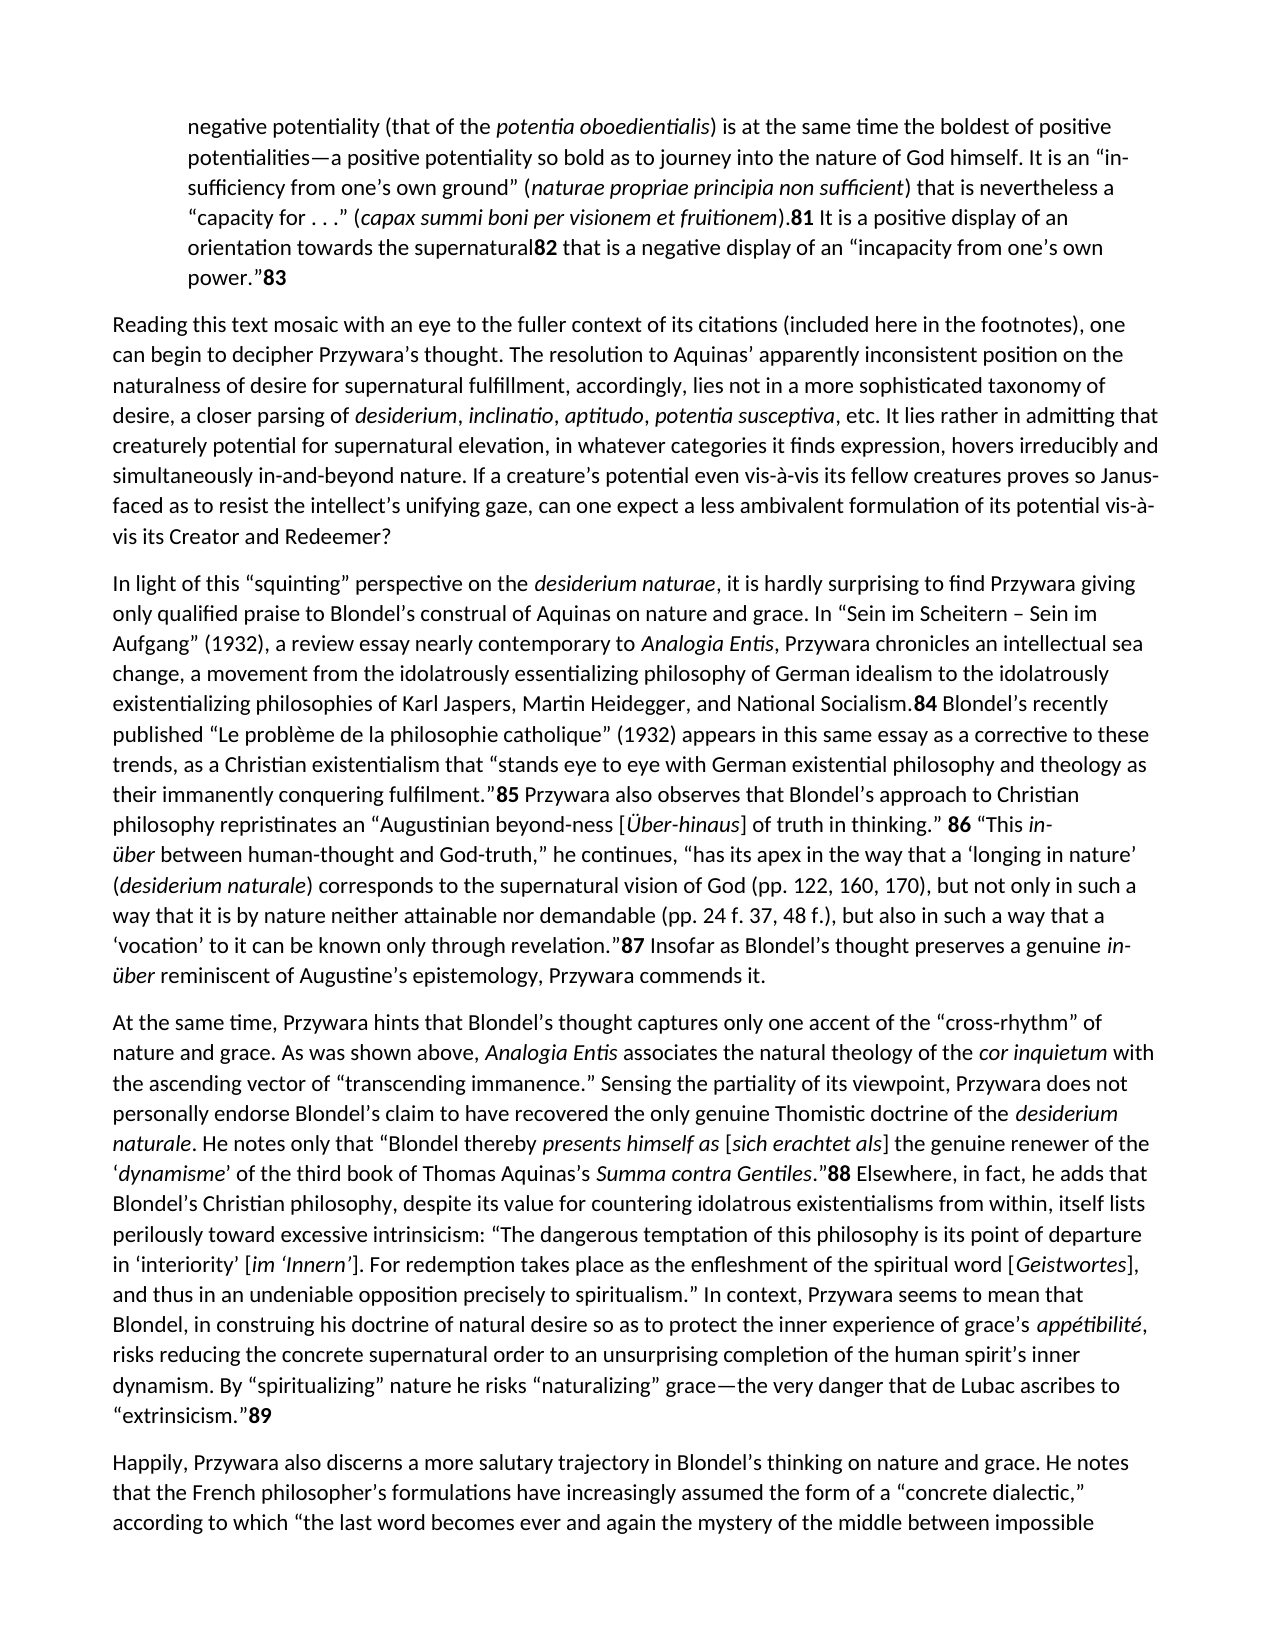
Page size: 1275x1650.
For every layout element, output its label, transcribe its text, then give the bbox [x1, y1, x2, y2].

text At the same time, Przywara hints that Blondel’s thought captures only one accent of the “cross-rhythm” of nature and grace. As was shown above, Analogia Entis associates the natural theology of the cor inquietum with the ascending vector of “transcending immanence.” Sensing the partiality of its viewpoint, Przywara does not personally endorse Blondel’s claim to have recovered the only genuine Thomistic doctrine of the desiderium naturale. He notes only that “Blondel thereby presents himself as [sich erachtet als] the genuine renewer of the ‘dynamisme’ of the third book of Thomas Aquinas’s Summa contra Gentiles.”88 Elsewhere, in fact, he adds that Blondel’s Christian philosophy, despite its value for countering idolatrous existentialisms from within, itself lists perilously toward excessive intrinsicism: “The dangerous temptation of this philosophy is its point of departure in ‘interiority’ [im ‘Innern’]. For redemption takes place as the enfleshment of the spiritual word [Geistwortes], and thus in an undeniable opposition precisely to spiritualism.” In context, Przywara seems to mean that Blondel, in construing his doctrine of natural desire so as to protect the inner experience of grace’s appétibilité, risks reducing the concrete supernatural order to an unsurprising completion of the human spirit’s inner dynamism. By “spiritualizing” nature he risks “naturalizing” grace—the very danger that de Lubac ascribes to “extrinsicism.”89 [112, 1008, 1162, 1429]
text Reading this text mosaic with an eye to the fuller context of its citations (included here in the footnotes), one can begin to decipher Przywara’s thought. The resolution to Aquinas’ apparently inconsistent position on the naturalness of desire for supernatural fulfillment, accordingly, lies not in a more sophisticated taxonomy of desire, a closer parsing of desiderium, inclinatio, aptitudo, potentia susceptiva, etc. It lies rather in admitting that creaturely potential for supernatural elevation, in whatever categories it finds expression, hovers irreducibly and simultaneously in-and-beyond nature. If a creature’s potential even vis-à-vis its fellow creatures proves so Janus-faced as to resist the intellect’s unifying gaze, can one expect a less ambivalent formulation of its potential vis-à-vis its Creator and Redeemer? [112, 310, 1162, 550]
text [187, 112, 1162, 292]
text In light of this “squinting” perspective on the desiderium naturae, it is hardly surprising to find Przywara giving only qualified praise to Blondel’s construal of Aquinas on nature and grace. In “Sein im Scheitern – Sein im Aufgang” (1932), a review essay nearly contemporary to Analogia Entis, Przywara chronicles an intellectual sea change, a movement from the idolatrously essentializing philosophy of German idealism to the idolatrously existentializing philosophies of Karl Jaspers, Martin Heidegger, and National Socialism.84 Blondel’s recently published “Le problème de la philosophie catholique” (1932) appears in this same essay as a corrective to these trends, as a Christian existentialism that “stands eye to eye with German existential philosophy and theology as their immanently conquering fulfilment.”85 Przywara also observes that Blondel’s approach to Christian philosophy repristinates an “Augustinian beyond-ness [Über-hinaus] of truth in thinking.” 86 “This in-über between human-thought and God-truth,” he continues, “has its apex in the way that a ‘longing in nature’ (desiderium naturale) corresponds to the supernatural vision of God (pp. 122, 160, 170), but not only in such a way that it is by nature neither attainable nor demandable (pp. 24 f. 37, 48 f.), but also in such a way that a ‘vocation’ to it can be known only through revelation.”87 Insofar as Blondel’s thought preserves a genuine in-über reminiscent of Augustine’s epistemology, Przywara commends it. [112, 569, 1162, 989]
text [112, 1448, 1162, 1536]
